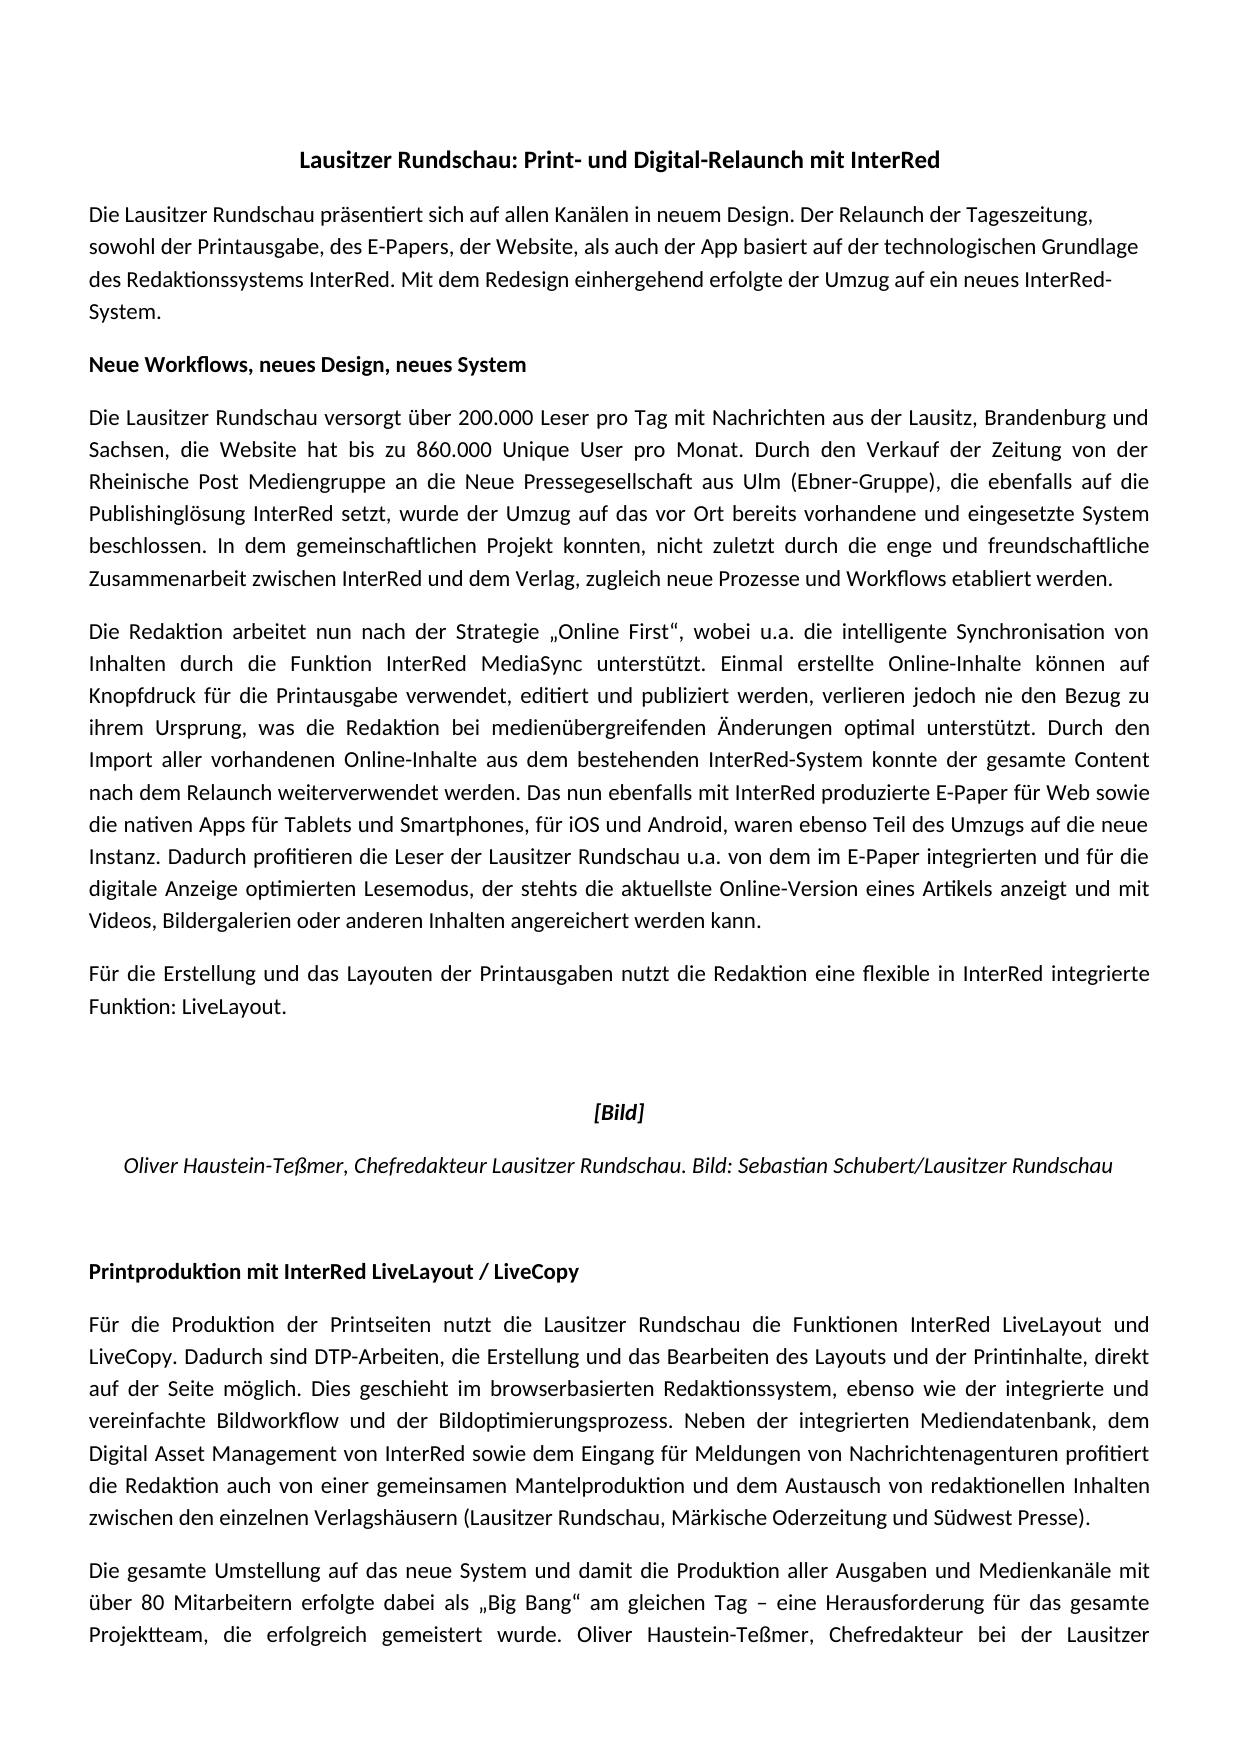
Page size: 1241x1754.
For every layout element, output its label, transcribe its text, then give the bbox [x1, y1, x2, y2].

text Oliver Haustein-Teßmer, Chefredakteur Lausitzer Rundschau. Bild: Sebastian Schubert/Lausitzer Rundschau [89, 1151, 1152, 1179]
text Die Redaktion arbeitet nun nach der Strategie „Online First“, wobei u.a. die intelligente Synchronisation von Inhalten durch die Funktion InterRed MediaSync unterstützt. Einmal erstellte Online-Inhalte können auf Knopfdruck für die Printausgabe verwendet, editiert und publiziert werden, verlieren jedoch nie den Bezug zu ihrem Ursprung, was die Redaktion bei medienübergreifenden Änderungen optimal unterstützt. Durch den Import aller vorhandenen Online-Inhalte aus dem bestehenden InterRed-System konnte der gesamte Content nach dem Relaunch weiterverwendet werden. Das nun ebenfalls mit InterRed produzierte E-Paper für Web sowie die nativen Apps für Tablets und Smartphones, für iOS und Android, waren ebenso Teil des Umzugs auf die neue Instanz. Dadurch profitieren die Leser der Lausitzer Rundschau u.a. von dem im E-Paper integrierten und für die digitale Anzeige optimierten Lesemodus, der stehts die aktuellste Online-Version eines Artikels anzeigt und mit Videos, Bildergalerien oder anderen Inhalten angereichert werden kann. [89, 617, 1152, 934]
text [Bild] [89, 1098, 1152, 1126]
text Für die Erstellung und das Layouten der Printausgaben nutzt die Redaktion eine flexible in InterRed integrierte Funktion: LiveLayout. [89, 959, 1152, 1020]
text Für die Produktion der Printseiten nutzt die Lausitzer Rundschau die Funktionen InterRed LiveLayout und LiveCopy. Dadurch sind DTP-Arbeiten, die Erstellung und das Bearbeiten des Layouts und der Printinhalte, direkt auf der Seite möglich. Dies geschieht im browserbasierten Redaktionssystem, ebenso wie der integrierte und vereinfachte Bildworkflow und der Bildoptimierungsprozess. Neben der integrierten Mediendatenbank, dem Digital Asset Management von InterRed sowie dem Eingang für Meldungen von Nachrichtenagenturen profitiert die Redaktion auch von einer gemeinsamen Mantelproduktion und dem Austausch von redaktionellen Inhalten zwischen den einzelnen Verlagshäusern (Lausitzer Rundschau, Märkische Oderzeitung und Südwest Presse). [89, 1310, 1152, 1531]
text Die Lausitzer Rundschau versorgt über 200.000 Leser pro Tag mit Nachrichten aus der Lausitz, Brandenburg und Sachsen, die Website hat bis zu 860.000 Unique User pro Monat. Durch den Verkauf der Zeitung von der Rheinische Post Mediengruppe an die Neue Pressegesellschaft aus Ulm (Ebner-Gruppe), die ebenfalls auf die Publishinglösung InterRed setzt, wurde der Umzug auf das vor Ort bereits vorhandene und eingesetzte System beschlossen. In dem gemeinschaftlichen Projekt konnten, nicht zuletzt durch die enge und freundschaftliche Zusammenarbeit zwischen InterRed und dem Verlag, zugleich neue Prozesse und Workflows etabliert werden. [89, 403, 1152, 592]
text Neue Workflows, neues Design, neues System [89, 350, 1152, 378]
text Lausitzer Rundschau: Print- und Digital-Relaunch mit InterRed [89, 144, 1152, 175]
text Printproduktion mit InterRed LiveLayout / LiveCopy [89, 1257, 1152, 1285]
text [89, 1556, 1152, 1648]
text Die Lausitzer Rundschau präsentiert sich auf allen Kanälen in neuem Design. Der Relaunch der Tageszeitung, sowohl der Printausgabe, des E-Papers, der Website, als auch der App basiert auf der technologischen Grundlage des Redaktionssystems InterRed. Mit dem Redesign einhergehend erfolgte der Umzug auf ein neues InterRed-System. [89, 200, 1152, 325]
